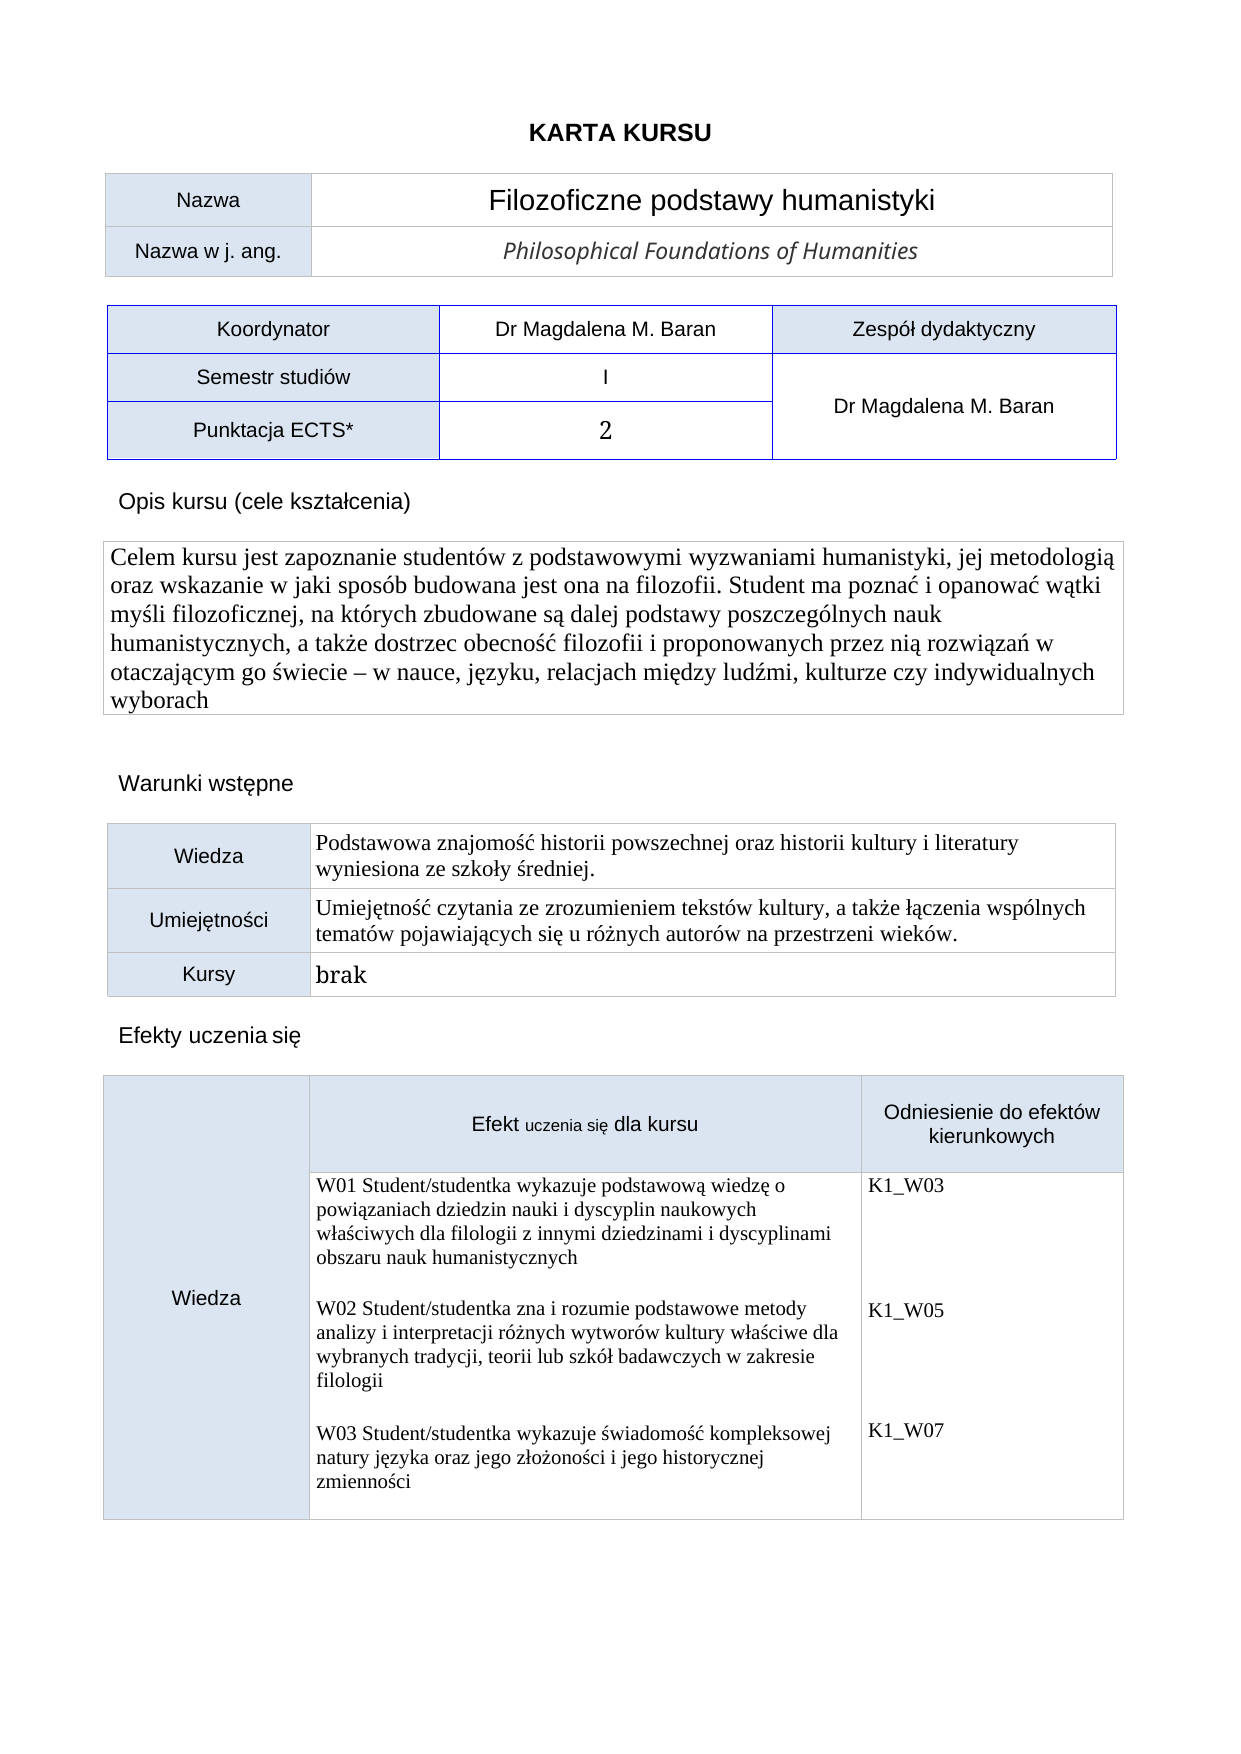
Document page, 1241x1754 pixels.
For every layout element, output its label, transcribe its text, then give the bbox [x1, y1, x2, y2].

table_cell 2 [440, 402, 772, 458]
table_cell Nazwa w j. ang. [106, 227, 311, 276]
table_cell Dr Magdalena M. Baran [773, 354, 1116, 458]
table_cell Kursy [108, 953, 310, 996]
table_header Efekt uczenia się dla kursu [310, 1076, 861, 1172]
table_cell brak [311, 953, 1115, 996]
table_header Podstawowa znajomość historii powszechnej oraz historii kultury i literatury wyniesiona ze szkoły średniej. [311, 824, 1115, 888]
text Warunki wstępne [118, 770, 1122, 797]
table_cell Umiejętność czytania ze zrozumieniem tekstów kultury, a także łączenia wspólnych tematów pojawiających się u różnych autorów na przestrzeni wieków. [311, 889, 1115, 952]
table_header Dr Magdalena M. Baran [440, 306, 772, 353]
table_header Celem kursu jest zapoznanie studentów z podstawowymi wyzwaniami humanistyki, jej metodologią oraz wskazanie w jaki sposób budowana jest ona na filozofii. Student ma poznać i opanować wątki myśli filozoficznej, na których zbudowane są dalej podstawy poszczególnych nauk humanistycznych, a także dostrzec obecność filozofii i proponowanych przez nią rozwiązań w otaczającym go świecie – w nauce, języku, relacjach między ludźmi, kulturze czy indywidualnych wyborach [104, 542, 1123, 714]
text Opis kursu (cele kształcenia) [118, 488, 1122, 514]
subtitle KARTA KURSU [118, 118, 1122, 147]
table_header Koordynator [108, 306, 439, 353]
table_cell W01 Student/studentka wykazuje podstawową wiedzę o powiązaniach dziedzin nauki i dyscyplin naukowych właściwych dla filologii z innymi dziedzinami i dyscyplinami obszaru nauk humanistycznych W02 Student/studentka zna i rozumie podstawowe metody analizy i interpretacji różnych wytworów kultury właściwe dla wybranych tradycji, teorii lub szkół badawczych w zakresie filologii W03 Student/studentka wykazuje świadomość kompleksowej natury języka oraz jego złożoności i jego historycznej zmienności [310, 1173, 861, 1519]
table_header Wiedza [108, 824, 310, 888]
table_cell Punktacja ECTS* [108, 402, 439, 458]
table_header Zespół dydaktyczny [773, 306, 1116, 353]
table_cell Umiejętności [108, 889, 310, 952]
table_cell I [440, 354, 772, 401]
table_header Wiedza [104, 1076, 309, 1519]
table_cell Semestr studiów [108, 354, 439, 401]
table_cell K1_W03 K1_W05 K1_W07 [862, 1173, 1123, 1519]
text Efekty uczenia się [118, 1022, 1122, 1049]
table_header Filozoficzne podstawy humanistyki [312, 174, 1112, 226]
table_cell Philosophical Foundations of Humanities [312, 227, 1112, 276]
table_header Odniesienie do efektów kierunkowych [862, 1076, 1123, 1172]
table_header Nazwa [106, 174, 311, 226]
